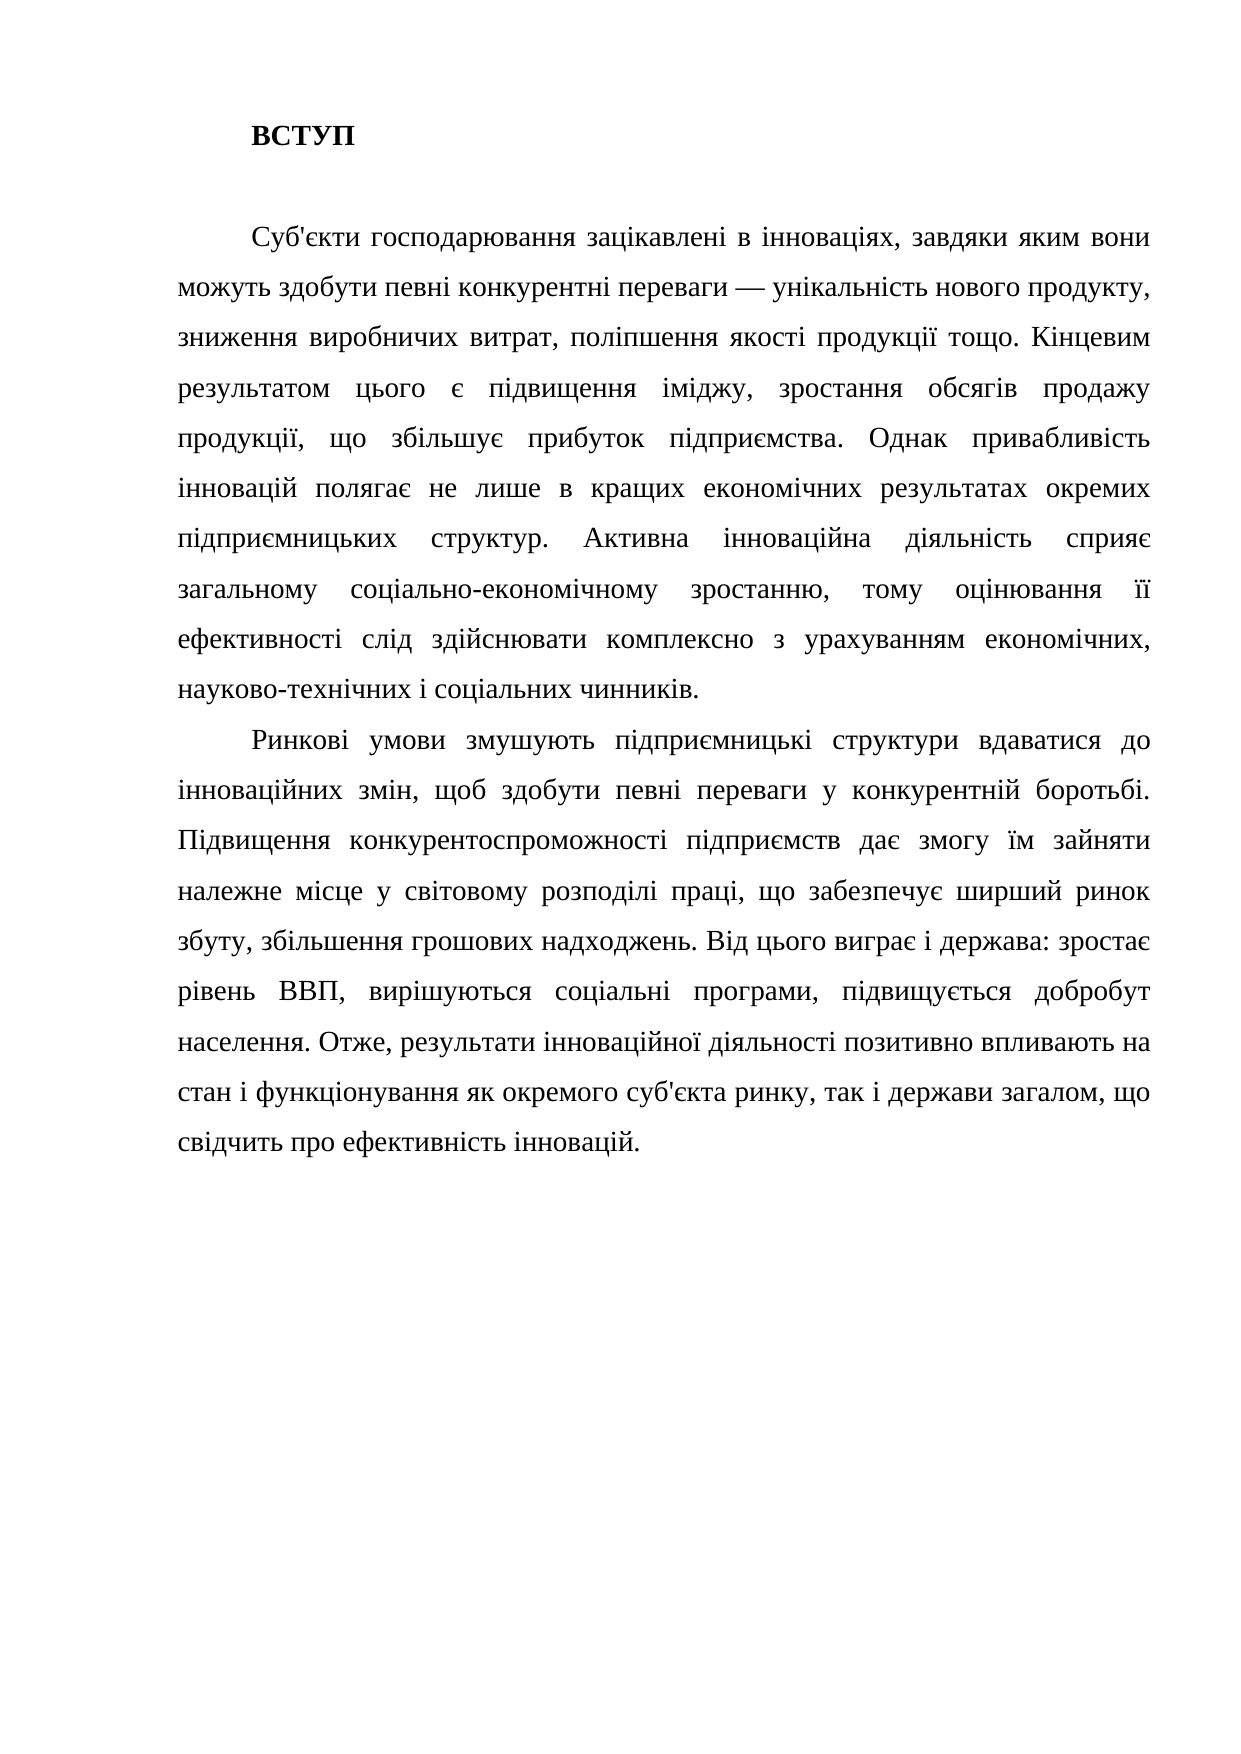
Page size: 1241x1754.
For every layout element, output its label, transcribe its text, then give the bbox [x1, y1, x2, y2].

text Ринкові умови змушують підприємницькі структури вдаватися до інноваційних змін, щоб здобути певні переваги у конкурентній боротьбі. Підвищення конкурентоспроможності підприємств дає змогу їм зайняти належне місце у світовому розподілі праці, що забезпечує ширший ринок збуту, збільшення грошових надходжень. Від цього виграє і держава: зростає рівень ВВП, вирішуються соціальні програми, підвищується добробут населення. Отже, результати інноваційної діяльності позитивно впливають на стан і функціонування як окремого суб'єкта ринку, так і держави загалом, що свідчить про ефективність інновацій. [177, 722, 1152, 1158]
text Суб'єкти господарювання зацікавлені в інноваціях, завдяки яким вони можуть здобути певні конкурентні переваги — унікальність нового продукту, зниження виробничих витрат, поліпшення якості продукції тощо. Кінцевим результатом цього є підвищення іміджу, зростання обсягів продажу продукції, що збільшує прибуток підприємства. Однак привабливість інновацій полягає не лише в кращих економічних результатах окремих підприємницьких структур. Активна інноваційна діяльність сприяє загальному соціально-економічному зростанню, тому оцінювання її ефективності слід здійснювати комплексно з урахуванням економічних, науково-технічних і соціальних чинників. [177, 219, 1152, 705]
text ВСТУП [177, 118, 1152, 152]
